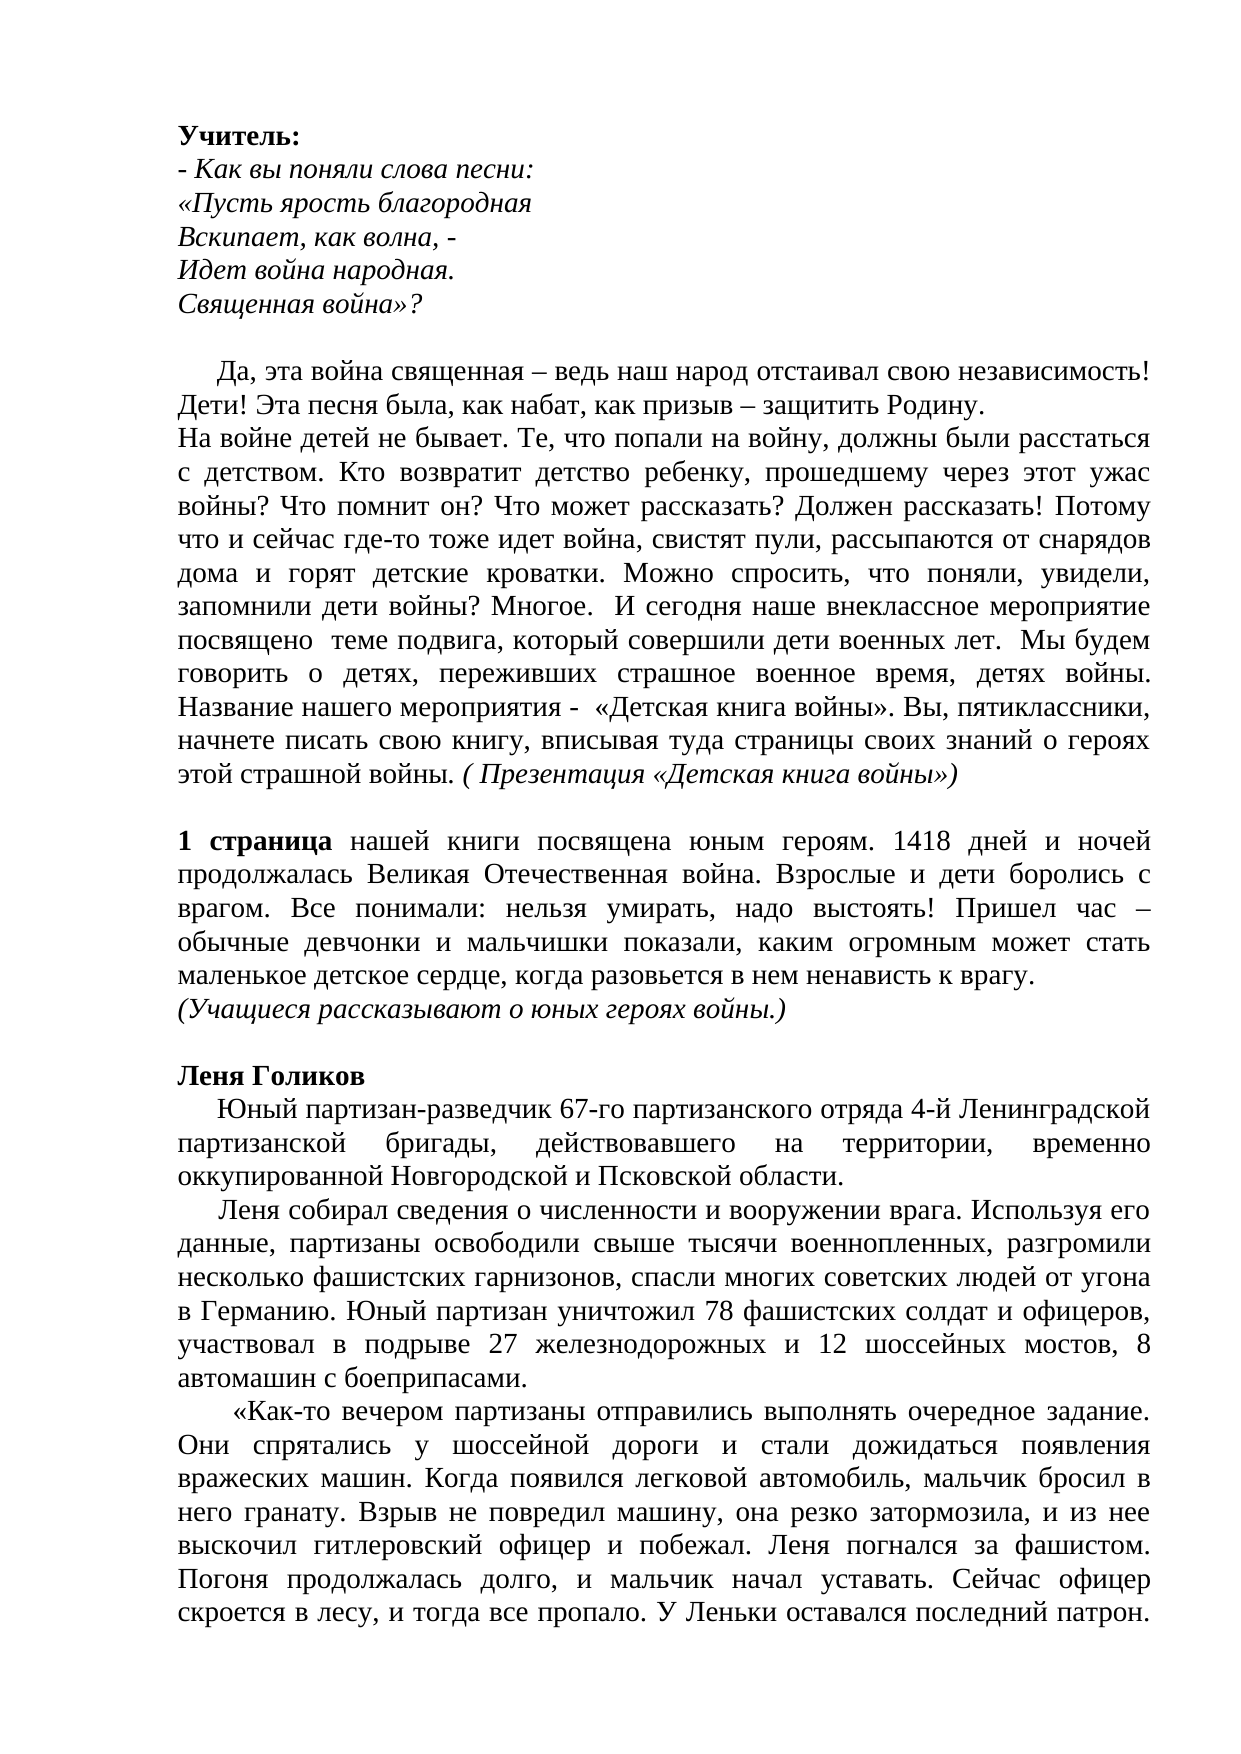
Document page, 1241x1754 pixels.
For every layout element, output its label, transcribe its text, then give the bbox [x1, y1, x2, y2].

text 1 страница нашей книги посвящена юным героям. 1418 дней и ночей продолжалась Великая Отечественная война. Взрослые и дети боролись с врагом. Все понимали: нельзя умирать, надо выстоять! Пришел час – обычные девчонки и мальчишки показали, каким огромным может стать маленькое детское сердце, когда разовьется в нем ненависть к врагу. [177, 823, 1152, 991]
text На войне детей не бывает. Те, что попали на войну, должны были расстаться с детством. Кто возвратит детство ребенку, прошедшему через этот ужас войны? Что помнит он? Что может рассказать? Должен рассказать! Потому что и сейчас где-то тоже идет война, свистят пули, рассыпаются от снарядов дома и горят детские кроватки. Можно спросить, что поняли, увидели, запомнили дети войны? Многое. И сегодня наше внеклассное мероприятие посвящено теме подвига, который совершили дети военных лет. Мы будем говорить о детях, переживших страшное военное время, детях войны. Название нашего мероприятия - «Детская книга войны». Вы, пятиклассники, начнете писать свою книгу, вписывая туда страницы своих знаний о героях этой страшной войны. ( Презентация «Детская книга войны») [177, 421, 1152, 789]
text Вскипает, как волна, - [177, 219, 1152, 252]
text Священная война»? [177, 286, 1152, 319]
text - Как вы поняли слова песни: [177, 152, 1152, 185]
text Учитель: [177, 118, 1152, 152]
text (Учащиеся рассказывают о юных героях войны.) [177, 991, 1152, 1024]
text Идет война народная. [177, 252, 1152, 286]
text Да, эта война священная – ведь наш народ отстаивал свою независимость! Дети! Эта песня была, как набат, как призыв – защитить Родину. [177, 353, 1152, 421]
text Леня собирал сведения о численности и вооружении врага. Используя его данные, партизаны освободили свыше тысячи военнопленных, разгромили несколько фашистских гарнизонов, спасли многих советских людей от угона в Германию. Юный партизан уничтожил 78 фашистских солдат и офицеров, участвовал в подрыве 27 железнодорожных и 12 шоссейных мостов, 8 автомашин с боеприпасами. [177, 1192, 1152, 1393]
text Юный партизан-разведчик 67-го партизанского отряда 4-й Ленинградской партизанской бригады, действовавшего на территории, временно оккупированной Новгородской и Псковской области. [177, 1091, 1152, 1192]
text Леня Голиков [177, 1058, 1152, 1091]
text «Пусть ярость благородная [177, 185, 1152, 219]
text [177, 1393, 1152, 1628]
